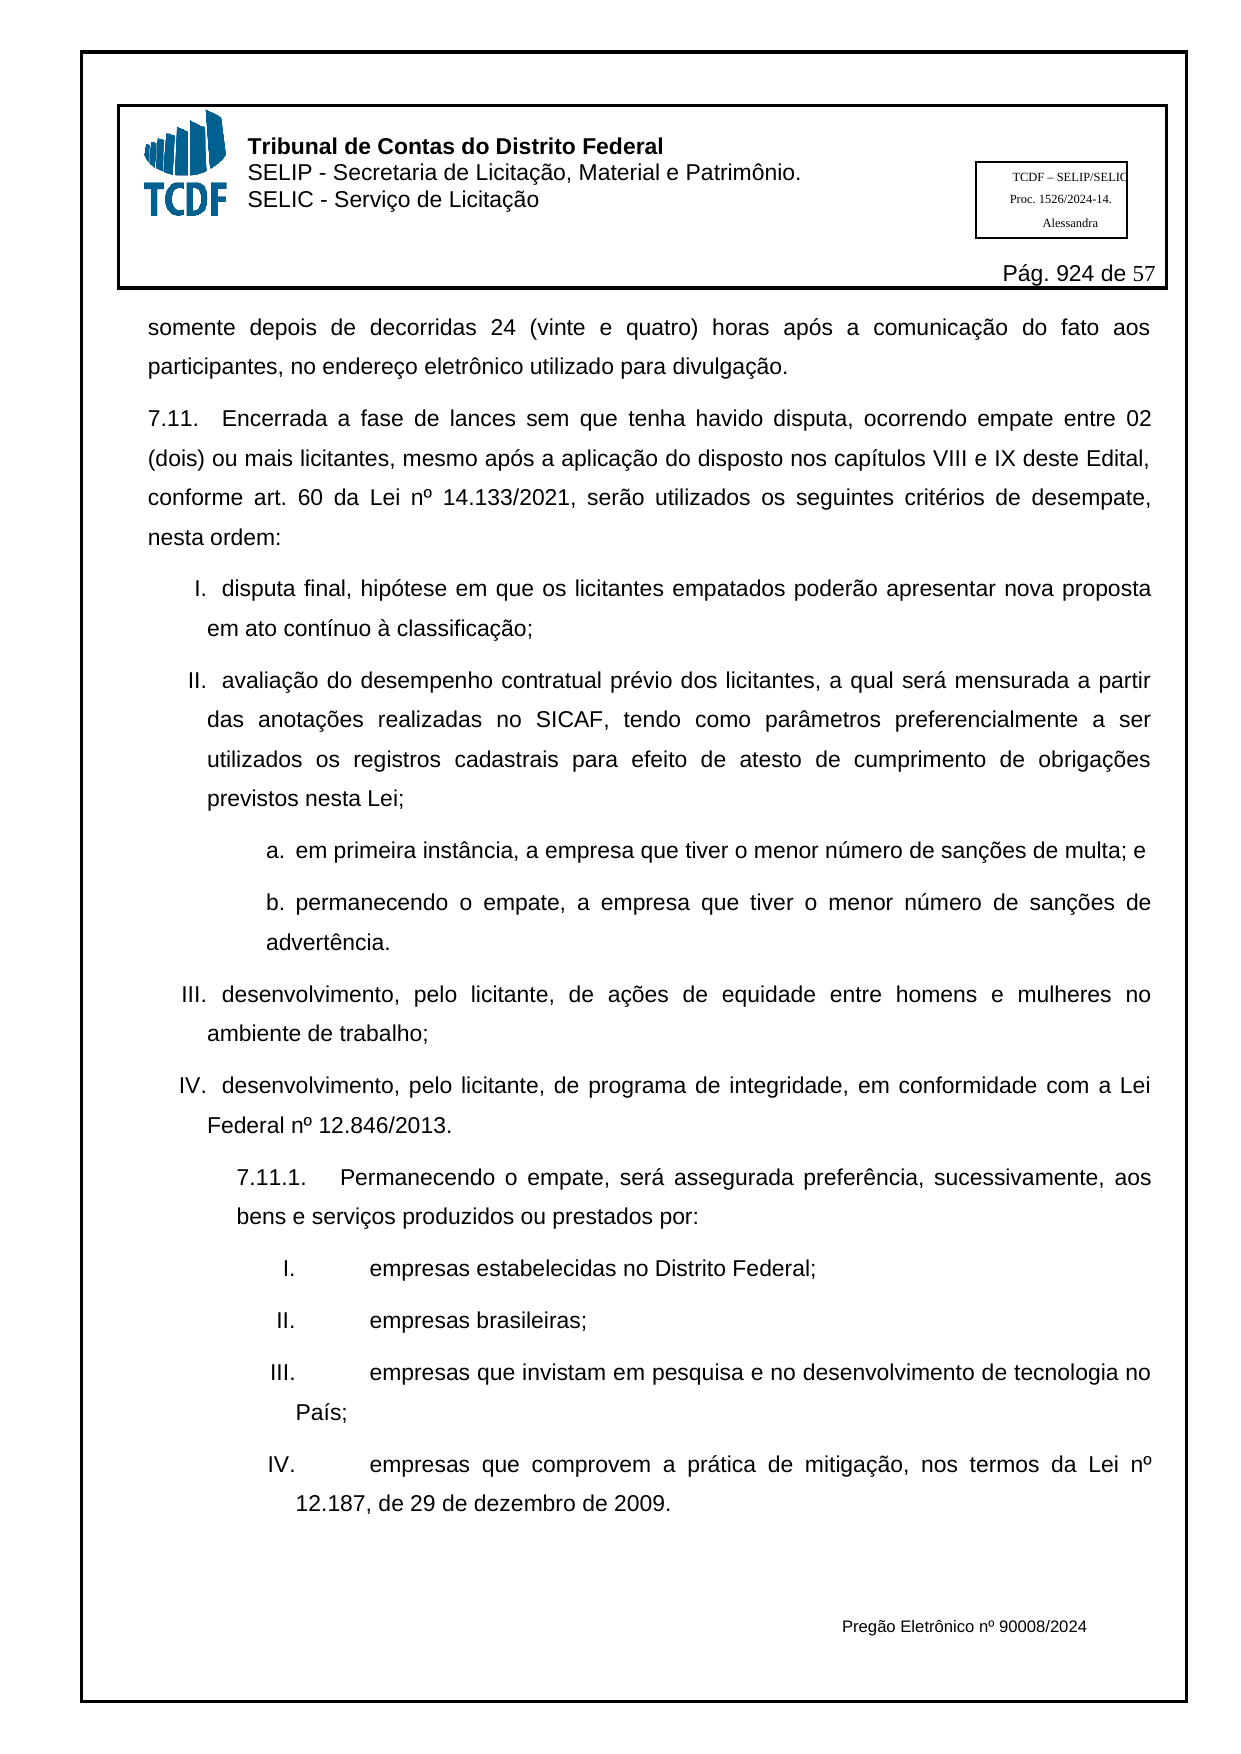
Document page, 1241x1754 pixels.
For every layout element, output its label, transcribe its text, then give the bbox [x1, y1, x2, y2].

picture [129, 107, 241, 218]
list avaliação do desempenho contratual prévio dos licitantes, a qual será mensurada a partir das anotações realizadas no SICAF, tendo como parâmetros preferencialmente a ser utilizados os registros cadastrais para efeito de atesto de cumprimento de obrigações previstos nesta Lei; [207, 667, 1152, 812]
text 7.11.1. Permanecendo o empate, será assegurada preferência, sucessivamente, aos bens e serviços produzidos ou prestados por: [236, 1164, 1152, 1229]
list empresas que comprovem a prática de mitigação, nos termos da Lei nº 12.187, de 29 de dezembro de 2009. [295, 1451, 1152, 1516]
list permanecendo o empate, a empresa que tiver o menor número de sanções de advertência. [266, 889, 1152, 955]
list disputa final, hipótese em que os licitantes empatados poderão apresentar nova proposta em ato contínuo à classificação; [207, 575, 1152, 641]
list empresas brasileiras; [295, 1307, 1152, 1333]
text 7.11. Encerrada a fase de lances sem que tenha havido disputa, ocorrendo empate entre 02 (dois) ou mais licitantes, mesmo após a aplicação do disposto nos capítulos VIII e IX deste Edital, conforme art. 60 da Lei nº 14.133/2021, serão utilizados os seguintes critérios de desempate, nesta ordem: [148, 405, 1152, 550]
list empresas estabelecidas no Distrito Federal; [295, 1255, 1152, 1281]
list desenvolvimento, pelo licitante, de programa de integridade, em conformidade com a Lei Federal nº 12.846/2013. [207, 1072, 1152, 1138]
list empresas que invistam em pesquisa e no desenvolvimento de tecnologia no País; [295, 1359, 1152, 1425]
list em primeira instância, a empresa que tiver o menor número de sanções de multa; e [266, 837, 1152, 864]
list desenvolvimento, pelo licitante, de ações de equidade entre homens e mulheres no ambiente de trabalho; [207, 981, 1152, 1047]
